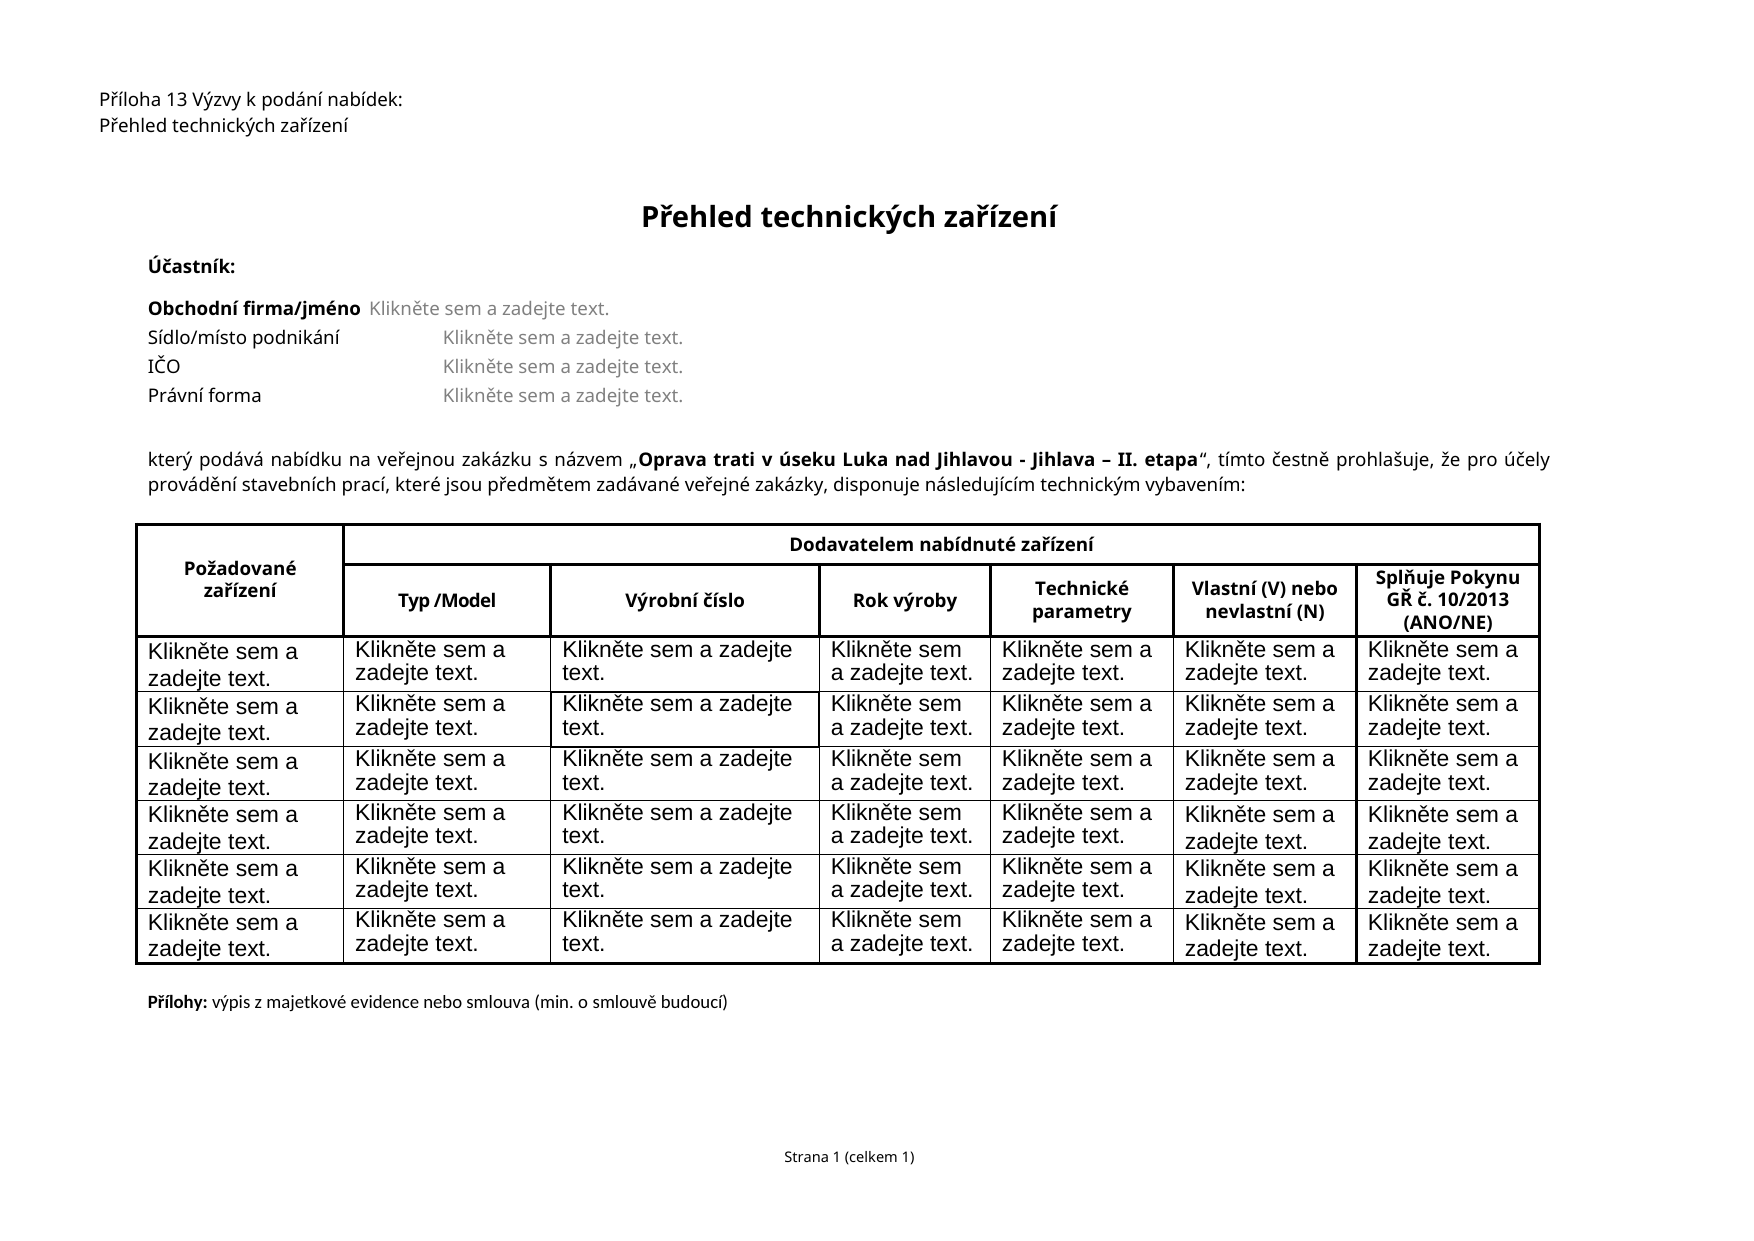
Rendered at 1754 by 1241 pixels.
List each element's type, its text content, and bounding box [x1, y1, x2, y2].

text Právní forma [148, 379, 1551, 408]
table_cell Typ /Model [345, 566, 549, 635]
text Přílohy: výpis z majetkové evidence nebo smlouva (min. o smlouvě budoucí) [148, 990, 1551, 1013]
table_cell Technické parametry [992, 566, 1172, 635]
table_cell Výrobní číslo [552, 566, 818, 635]
text Sídlo/místo podnikání [148, 321, 1551, 350]
text Obchodní firma/jméno [148, 292, 1551, 321]
table_cell Rok výroby [821, 566, 989, 635]
table_header Požadované zařízení [138, 526, 342, 635]
text IČO [148, 350, 1551, 379]
table_header Dodavatelem nabídnuté zařízení [345, 526, 1538, 563]
title Přehled technických zařízení [148, 196, 1551, 236]
table_cell Vlastní (V) nebo nevlastní (N) [1175, 566, 1355, 635]
text který podává nabídku na veřejnou zakázku s názvem „Oprava trati v úseku Luka nad Jihlavou - Jihlava – II. etapa“, tímto čestně prohlašuje, že pro účely provádění stavebních prací, které jsou předmětem zadávané veřejné zakázky, disponuje následujícím technickým vybavením: [148, 446, 1551, 497]
table_cell Splňuje Pokynu GŘ č. 10/2013 (ANO/NE) [1358, 566, 1538, 635]
text Účastník: [148, 249, 1551, 279]
